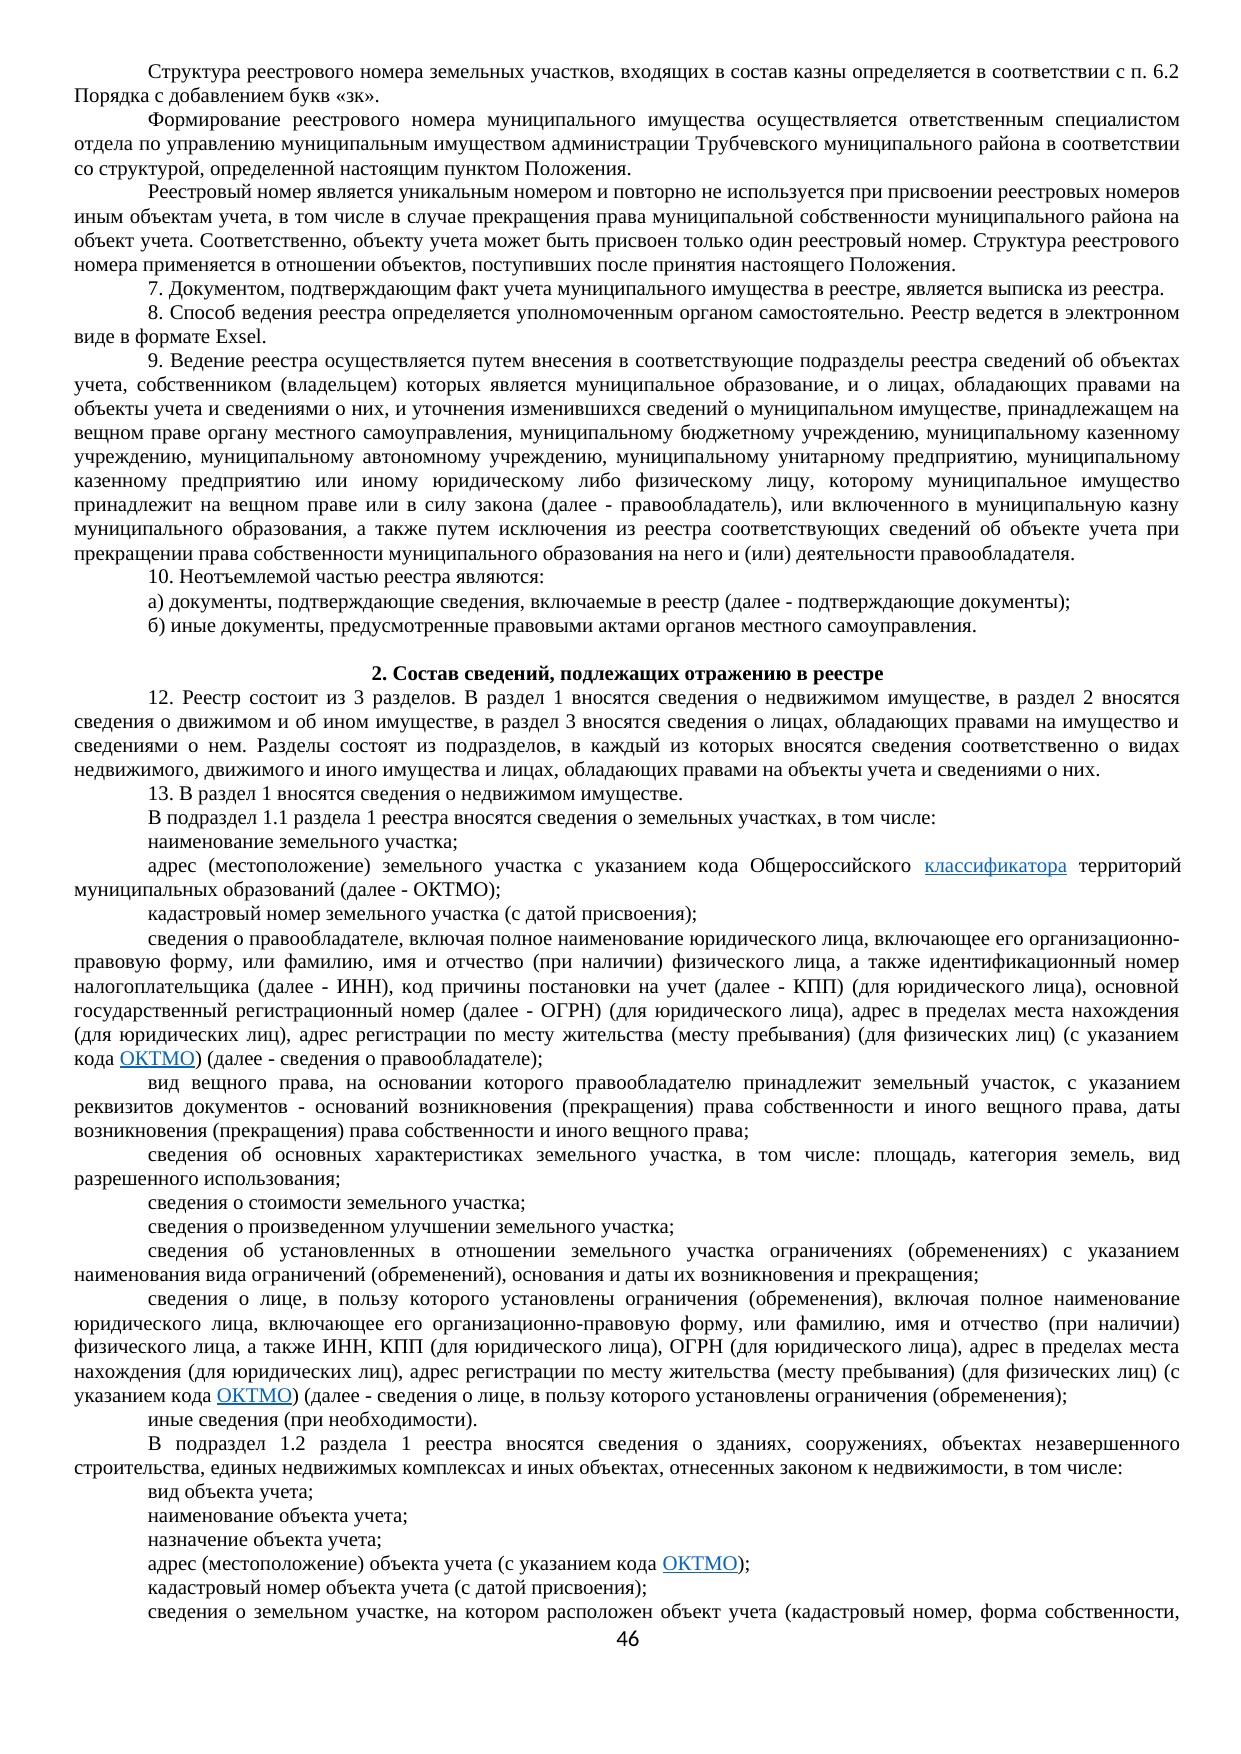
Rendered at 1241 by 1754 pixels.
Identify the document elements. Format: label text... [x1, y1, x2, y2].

text Формирование реестрового номера муниципального имущества осуществляется ответственным специалистом отдела по управлению муниципальным имуществом администрации Трубчевского муниципального района в соответствии со структурой, определенной настоящим пунктом Положения. [74, 107, 1181, 179]
text вид вещного права, на основании которого правообладателю принадлежит земельный участок, с указанием реквизитов документов - оснований возникновения (прекращения) права собственности и иного вещного права, даты возникновения (прекращения) права собственности и иного вещного права; [74, 1070, 1181, 1142]
text 13. В раздел 1 вносятся сведения о недвижимом имуществе. [74, 781, 1181, 805]
text Реестровый номер является уникальным номером и повторно не используется при присвоении реестровых номеров иным объектам учета, в том числе в случае прекращения права муниципальной собственности муниципального района на объект учета. Соответственно, объекту учета может быть присвоен только один реестровый номер. Структура реестрового номера применяется в отношении объектов, поступивших после принятия настоящего Положения. [74, 179, 1181, 276]
text сведения о произведенном улучшении земельного участка; [74, 1214, 1181, 1238]
text В подраздел 1.2 раздела 1 реестра вносятся сведения о зданиях, сооружениях, объектах незавершенного строительства, единых недвижимых комплексах и иных объектах, отнесенных законом к недвижимости, в том числе: [74, 1431, 1181, 1479]
text адрес (местоположение) объекта учета (с указанием кода ОКТМО); [74, 1551, 1181, 1575]
text кадастровый номер земельного участка (с датой присвоения); [74, 901, 1181, 925]
text адрес (местоположение) земельного участка с указанием кода Общероссийского классификатора территорий муниципальных образований (далее - ОКТМО); [74, 853, 1181, 901]
text Структура реестрового номера земельных участков, входящих в состав казны определяется в соответствии с п. 6.2 Порядка с добавлением букв «зк». [74, 59, 1181, 107]
text наименование объекта учета; [74, 1503, 1181, 1527]
text 8. Способ ведения реестра определяется уполномоченным органом самостоятельно. Реестр ведется в электронном виде в формате Eхsel. [74, 300, 1181, 348]
text В подраздел 1.1 раздела 1 реестра вносятся сведения о земельных участках, в том числе: [74, 805, 1181, 829]
text 7. Документом, подтверждающим факт учета муниципального имущества в реестре, является выписка из реестра. [74, 276, 1181, 300]
text кадастровый номер объекта учета (с датой присвоения); [74, 1575, 1181, 1599]
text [74, 1599, 1181, 1623]
text 2. Состав сведений, подлежащих отражению в реестре [74, 661, 1181, 685]
text вид объекта учета; [74, 1479, 1181, 1503]
text наименование земельного участка; [74, 829, 1181, 853]
text сведения об установленных в отношении земельного участка ограничениях (обременениях) с указанием наименования вида ограничений (обременений), основания и даты их возникновения и прекращения; [74, 1238, 1181, 1286]
text 10. Неотъемлемой частью реестра являются: [74, 564, 1181, 588]
text иные сведения (при необходимости). [74, 1407, 1181, 1431]
text сведения о правообладателе, включая полное наименование юридического лица, включающее его организационно-правовую форму, или фамилию, имя и отчество (при наличии) физического лица, а также идентификационный номер налогоплательщика (далее - ИНН), код причины постановки на учет (далее - КПП) (для юридического лица), основной государственный регистрационный номер (далее - ОГРН) (для юридического лица), адрес в пределах места нахождения (для юридических лиц), адрес регистрации по месту жительства (месту пребывания) (для физических лиц) (с указанием кода ОКТМО) (далее - сведения о правообладателе); [74, 925, 1181, 1070]
text б) иные документы, предусмотренные правовыми актами органов местного самоуправления. [74, 613, 1181, 637]
text сведения об основных характеристиках земельного участка, в том числе: площадь, категория земель, вид разрешенного использования; [74, 1142, 1181, 1190]
text сведения о лице, в пользу которого установлены ограничения (обременения), включая полное наименование юридического лица, включающее его организационно-правовую форму, или фамилию, имя и отчество (при наличии) физического лица, а также ИНН, КПП (для юридического лица), ОГРН (для юридического лица), адрес в пределах места нахождения (для юридических лиц), адрес регистрации по месту жительства (месту пребывания) (для физических лиц) (с указанием кода ОКТМО) (далее - сведения о лице, в пользу которого установлены ограничения (обременения); [74, 1286, 1181, 1407]
text назначение объекта учета; [74, 1527, 1181, 1551]
text сведения о стоимости земельного участка; [74, 1190, 1181, 1214]
text а) документы, подтверждающие сведения, включаемые в реестр (далее - подтверждающие документы); [74, 588, 1181, 613]
text 9. Ведение реестра осуществляется путем внесения в соответствующие подразделы реестра сведений об объектах учета, собственником (владельцем) которых является муниципальное образование, и о лицах, обладающих правами на объекты учета и сведениями о них, и уточнения изменившихся сведений о муниципальном имуществе, принадлежащем на вещном праве органу местного самоуправления, муниципальному бюджетному учреждению, муниципальному казенному учреждению, муниципальному автономному учреждению, муниципальному унитарному предприятию, муниципальному казенному предприятию или иному юридическому либо физическому лицу, которому муниципальное имущество принадлежит на вещном праве или в силу закона (далее - правообладатель), или включенного в муниципальную казну муниципального образования, а также путем исключения из реестра соответствующих сведений об объекте учета при прекращении права собственности муниципального образования на него и (или) деятельности правообладателя. [74, 348, 1181, 564]
text 12. Реестр состоит из 3 разделов. В раздел 1 вносятся сведения о недвижимом имуществе, в раздел 2 вносятся сведения о движимом и об ином имуществе, в раздел 3 вносятся сведения о лицах, обладающих правами на имущество и сведениями о нем. Разделы состоят из подразделов, в каждый из которых вносятся сведения соответственно о видах недвижимого, движимого и иного имущества и лицах, обладающих правами на объекты учета и сведениями о них. [74, 685, 1181, 781]
